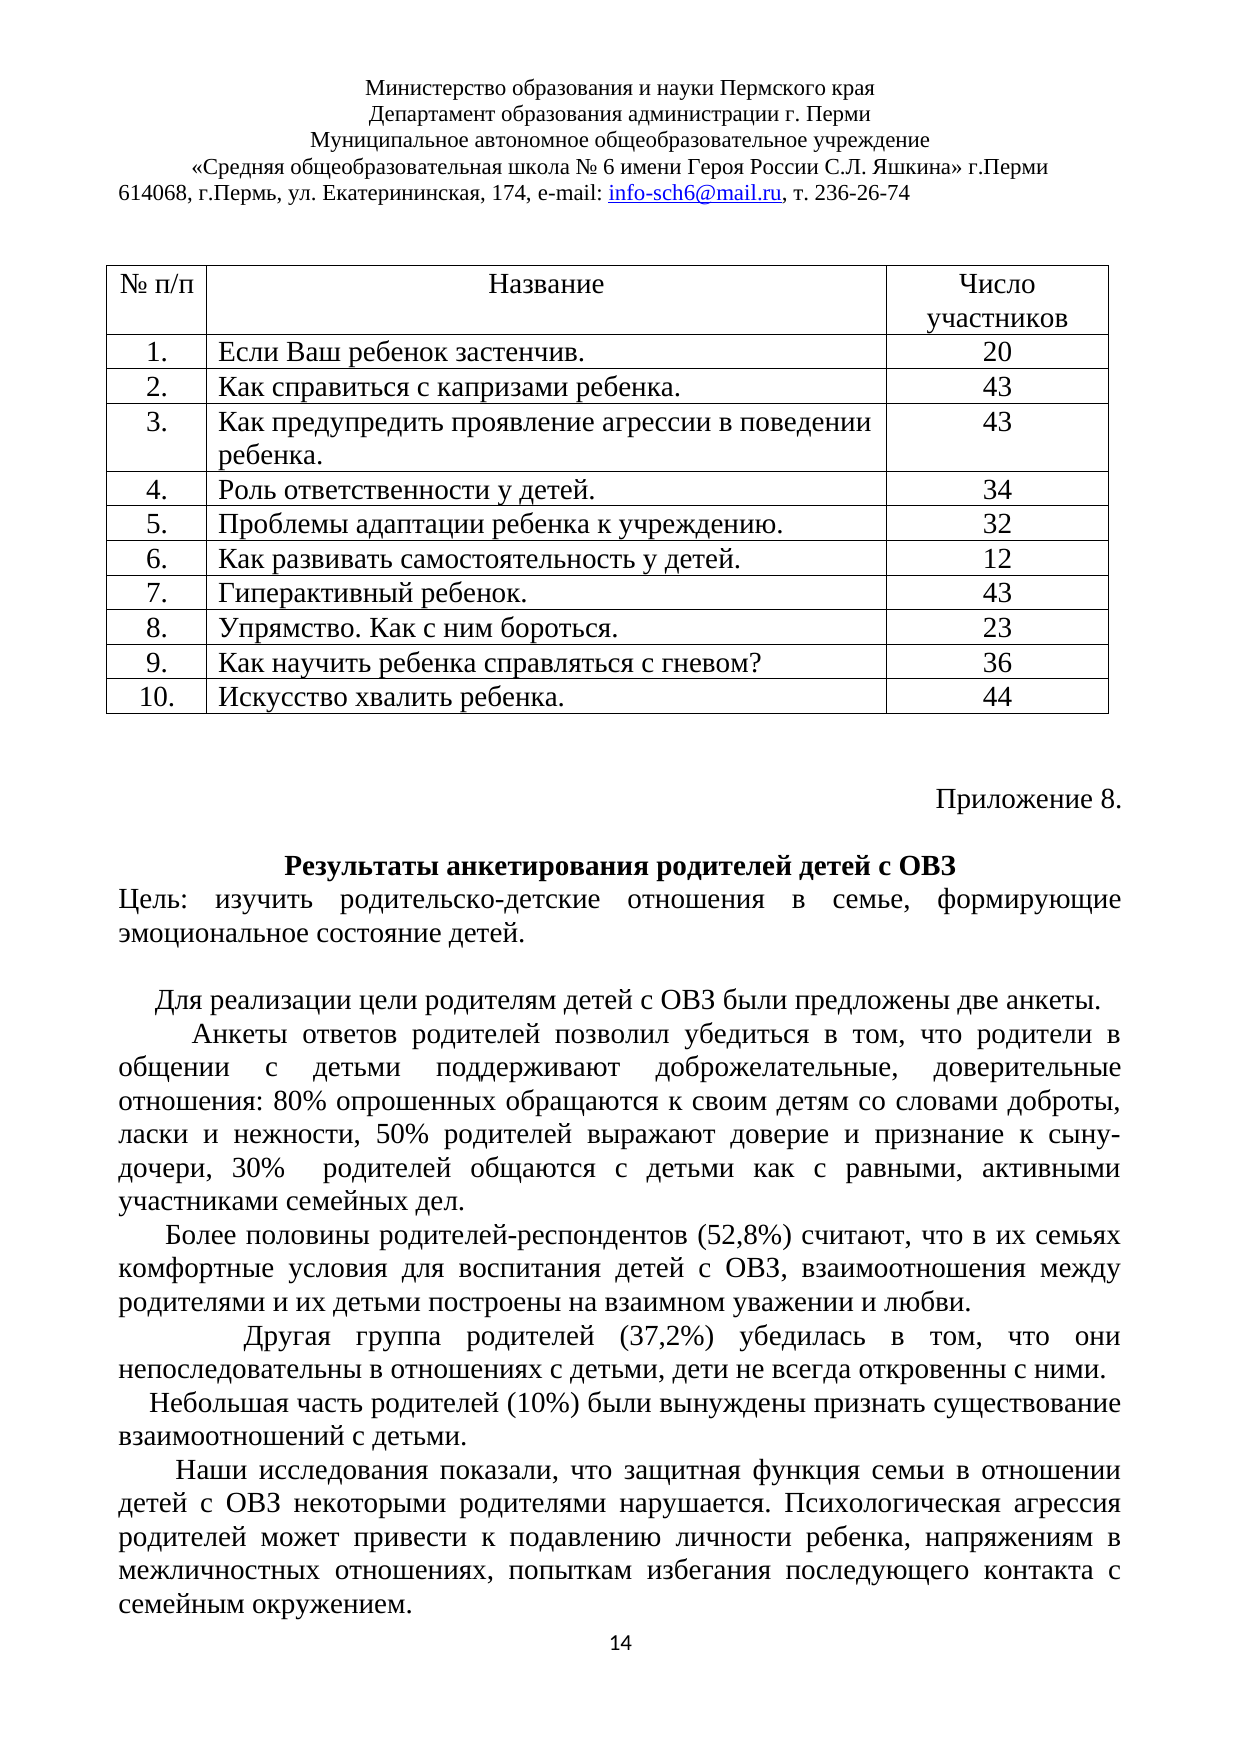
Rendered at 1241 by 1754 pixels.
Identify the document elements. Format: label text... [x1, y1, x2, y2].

table_cell 9. [107, 645, 206, 678]
text Цель: изучить родительско-детские отношения в семье, формирующие эмоциональное состояние детей. [118, 882, 1122, 949]
table_cell Если Ваш ребенок застенчив. [207, 335, 886, 368]
table_cell 44 [887, 679, 1108, 713]
table_cell 5. [107, 506, 206, 540]
table_cell 10. [107, 679, 206, 713]
text Приложение 8. [118, 781, 1122, 814]
table_cell 1. [107, 335, 206, 368]
text Результаты анкетирования родителей детей с ОВЗ [118, 848, 1122, 882]
table_cell Искусство хвалить ребенка. [207, 679, 886, 713]
table_cell 23 [887, 610, 1108, 644]
table_cell Как предупредить проявление агрессии в поведении ребенка. [207, 404, 886, 471]
text Небольшая часть родителей (10%) были вынуждены признать существование взаимоотношений с детьми. [118, 1385, 1122, 1452]
table_cell 34 [887, 472, 1108, 505]
text Другая группа родителей (37,2%) убедилась в том, что они непоследовательны в отношениях с детьми, дети не всегда откровенны с ними. [118, 1318, 1122, 1385]
table_cell Как развивать самостоятельность у детей. [207, 541, 886, 574]
table_cell 20 [887, 335, 1108, 368]
table_header Название [207, 266, 886, 333]
table_cell 8. [107, 610, 206, 644]
table_cell Гиперактивный ребенок. [207, 576, 886, 609]
table_cell Проблемы адаптации ребенка к учреждению. [207, 506, 886, 540]
table_header Число участников [887, 266, 1108, 333]
text Более половины родителей-респондентов (52,8%) считают, что в их семьях комфортные условия для воспитания детей с ОВЗ, взаимоотношения между родителями и их детьми построены на взаимном уважении и любви. [118, 1217, 1122, 1318]
text Наши исследования показали, что защитная функция семьи в отношении детей с ОВЗ некоторыми родителями нарушается. Психологическая агрессия родителей может привести к подавлению личности ребенка, напряжениям в межличностных отношениях, попыткам избегания последующего контакта с семейным окружением. [118, 1452, 1122, 1619]
table_cell 2. [107, 369, 206, 403]
table_header № п/п [107, 266, 206, 333]
text Для реализации цели родителям детей с ОВЗ были предложены две анкеты. [118, 982, 1122, 1016]
table_cell Роль ответственности у детей. [207, 472, 886, 505]
table_cell 43 [887, 404, 1108, 471]
table_cell Как научить ребенка справляться с гневом? [207, 645, 886, 678]
text Анкеты ответов родителей позволил убедиться в том, что родители в общении с детьми поддерживают доброжелательные, доверительные отношения: 80% опрошенных обращаются к своим детям со словами доброты, ласки и нежности, 50% родителей выражают доверие и признание к сыну-дочери, 30% родителей общаются с детьми как с равными, активными участниками семейных дел. [118, 1016, 1122, 1217]
table_cell 12 [887, 541, 1108, 574]
table_cell 7. [107, 576, 206, 609]
table_cell 36 [887, 645, 1108, 678]
table_cell 32 [887, 506, 1108, 540]
table_cell 4. [107, 472, 206, 505]
table_cell 6. [107, 541, 206, 574]
table_cell Упрямство. Как с ним бороться. [207, 610, 886, 644]
table_cell Как справиться с капризами ребенка. [207, 369, 886, 403]
table_cell 43 [887, 576, 1108, 609]
table_cell 43 [887, 369, 1108, 403]
table_cell 3. [107, 404, 206, 471]
